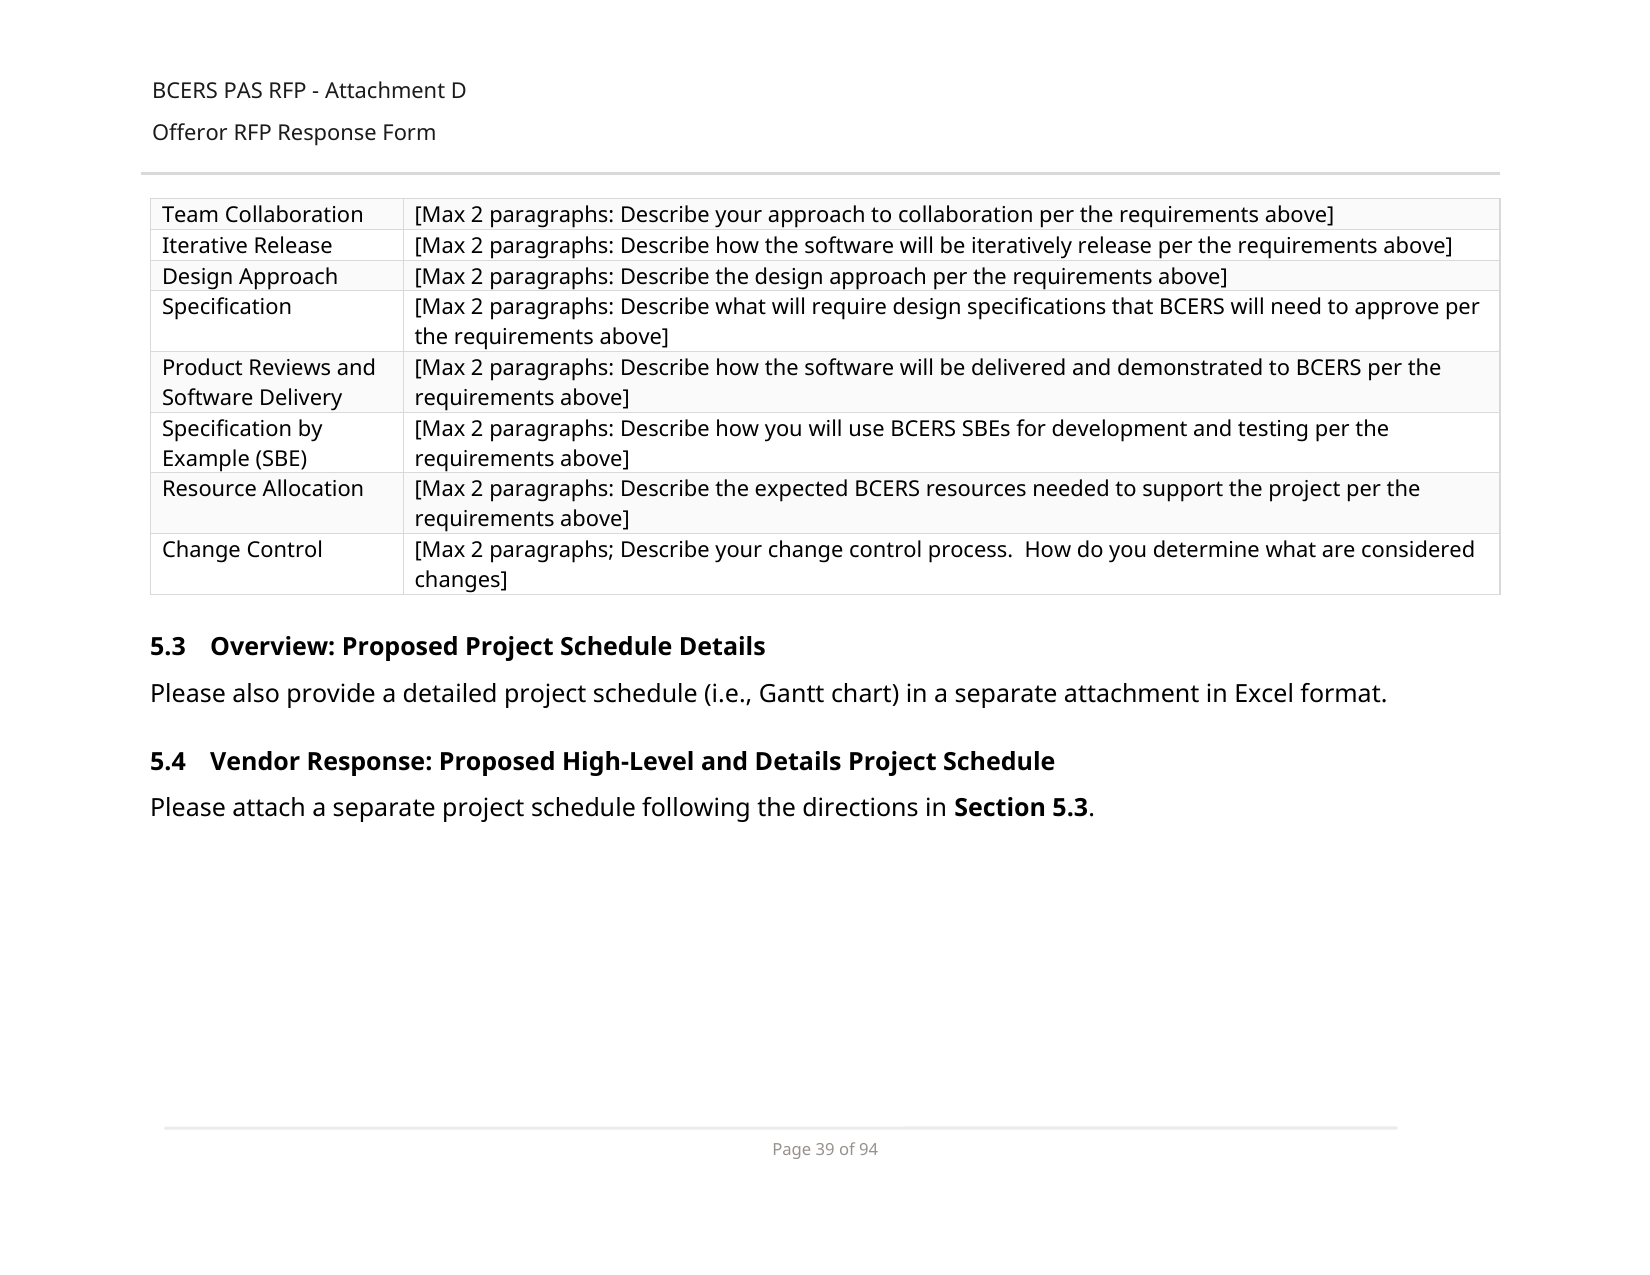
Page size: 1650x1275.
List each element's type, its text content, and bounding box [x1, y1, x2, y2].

table_cell [Max 2 paragraphs: Describe the design approach per the requirements above] [404, 261, 1499, 290]
table_cell [Max 2 paragraphs; Describe your change control process. How do you determine what are considered changes] [404, 534, 1499, 593]
table_cell Specification [151, 291, 403, 351]
table_cell Product Reviews and Software Delivery [151, 352, 403, 412]
table_cell [Max 2 paragraphs: Describe how the software will be delivered and demonstrated to BCERS per the requirements above] [404, 352, 1499, 412]
table_cell Design Approach [151, 261, 403, 290]
table_cell [Max 2 paragraphs: Describe the expected BCERS resources needed to support the project per the requirements above] [404, 473, 1499, 533]
table_cell Iterative Release [151, 230, 403, 259]
table_cell [Max 2 paragraphs: Describe how the software will be iteratively release per the requirements above] [404, 230, 1499, 259]
table_cell [Max 2 paragraphs: Describe your approach to collaboration per the requirements above] [404, 199, 1499, 229]
text Please attach a separate project schedule following the directions in Section 5.3. [150, 790, 1500, 824]
subtitle Overview: Proposed Project Schedule Details [150, 629, 1500, 663]
table_cell Team Collaboration [151, 199, 403, 229]
table_cell [Max 2 paragraphs: Describe how you will use BCERS SBEs for development and testing per the requirements above] [404, 413, 1499, 472]
table_cell Change Control [151, 534, 403, 593]
table_cell Specification by Example (SBE) [151, 413, 403, 472]
text Please also provide a detailed project schedule (i.e., Gantt chart) in a separate attachment in Excel format. [150, 675, 1500, 709]
table_cell [Max 2 paragraphs: Describe what will require design specifications that BCERS will need to approve per the requirements above] [404, 291, 1499, 351]
subtitle Vendor Response: Proposed High-Level and Details Project Schedule [150, 743, 1500, 777]
table_cell Resource Allocation [151, 473, 403, 533]
